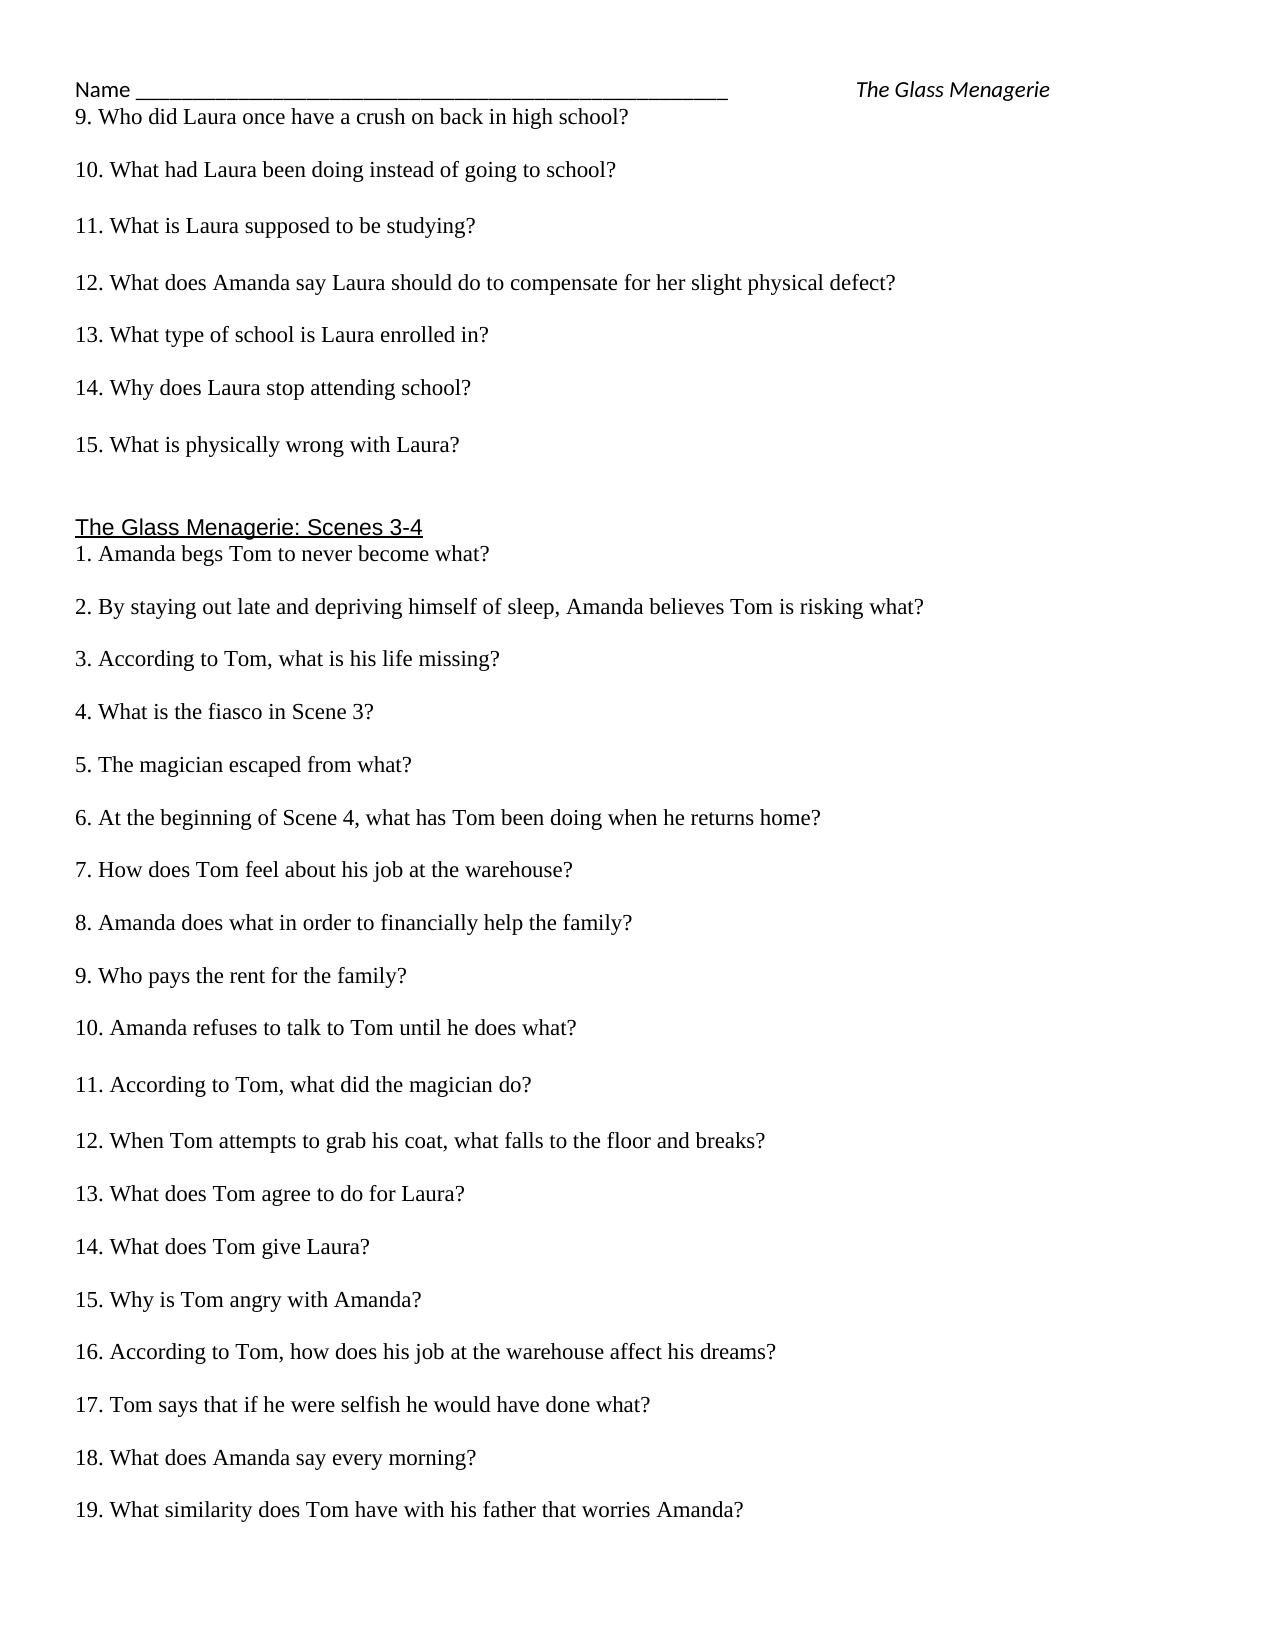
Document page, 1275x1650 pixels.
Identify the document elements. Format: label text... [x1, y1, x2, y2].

text 14. Why does Laura stop attending school? [75, 374, 1200, 401]
text 9. Who did Laura once have a crush on back in high school? [75, 103, 1200, 129]
text 12. When Tom attempts to grab his coat, what falls to the floor and breaks? [75, 1128, 1200, 1154]
text 9. Who pays the rent for the family? [75, 962, 1200, 988]
text 5. The magician escaped from what? [75, 751, 1200, 777]
text 2. By staying out late and depriving himself of sleep, Amanda believes Tom is risking what? [75, 593, 1200, 619]
text 7. How does Tom feel about his job at the warehouse? [75, 856, 1200, 883]
text 15. Why is Tom angry with Amanda? [75, 1286, 1200, 1312]
text 11. According to Tom, what did the magician do? [75, 1071, 1200, 1097]
text 12. What does Amanda say Laura should do to compensate for her slight physical defect? [75, 269, 1200, 295]
text 15. What is physically wrong with Laura? [75, 431, 1200, 457]
text 13. What does Tom agree to do for Laura? [75, 1180, 1200, 1207]
text 19. What similarity does Tom have with his father that worries Amanda? [75, 1497, 1200, 1523]
text 18. What does Amanda say every morning? [75, 1444, 1200, 1470]
text The Glass Menagerie: Scenes 3-4 [75, 514, 1200, 540]
text 10. What had Laura been doing instead of going to school? [75, 156, 1200, 182]
text 4. What is the fiasco in Scene 3? [75, 698, 1200, 724]
text 10. Amanda refuses to talk to Tom until he does what? [75, 1014, 1200, 1041]
text 8. Amanda does what in order to financially help the family? [75, 909, 1200, 935]
text 13. What type of school is Laura enrolled in? [75, 322, 1200, 348]
text 11. What is Laura supposed to be studying? [75, 212, 1200, 239]
text 1. Amanda begs Tom to never become what? [75, 540, 1200, 566]
text 3. According to Tom, what is his life missing? [75, 646, 1200, 672]
text 17. Tom says that if he were selfish he would have done what? [75, 1391, 1200, 1417]
text 16. According to Tom, how does his job at the warehouse affect his dreams? [75, 1338, 1200, 1365]
text 14. What does Tom give Laura? [75, 1233, 1200, 1259]
text 6. At the beginning of Scene 4, what has Tom been doing when he returns home? [75, 804, 1200, 830]
